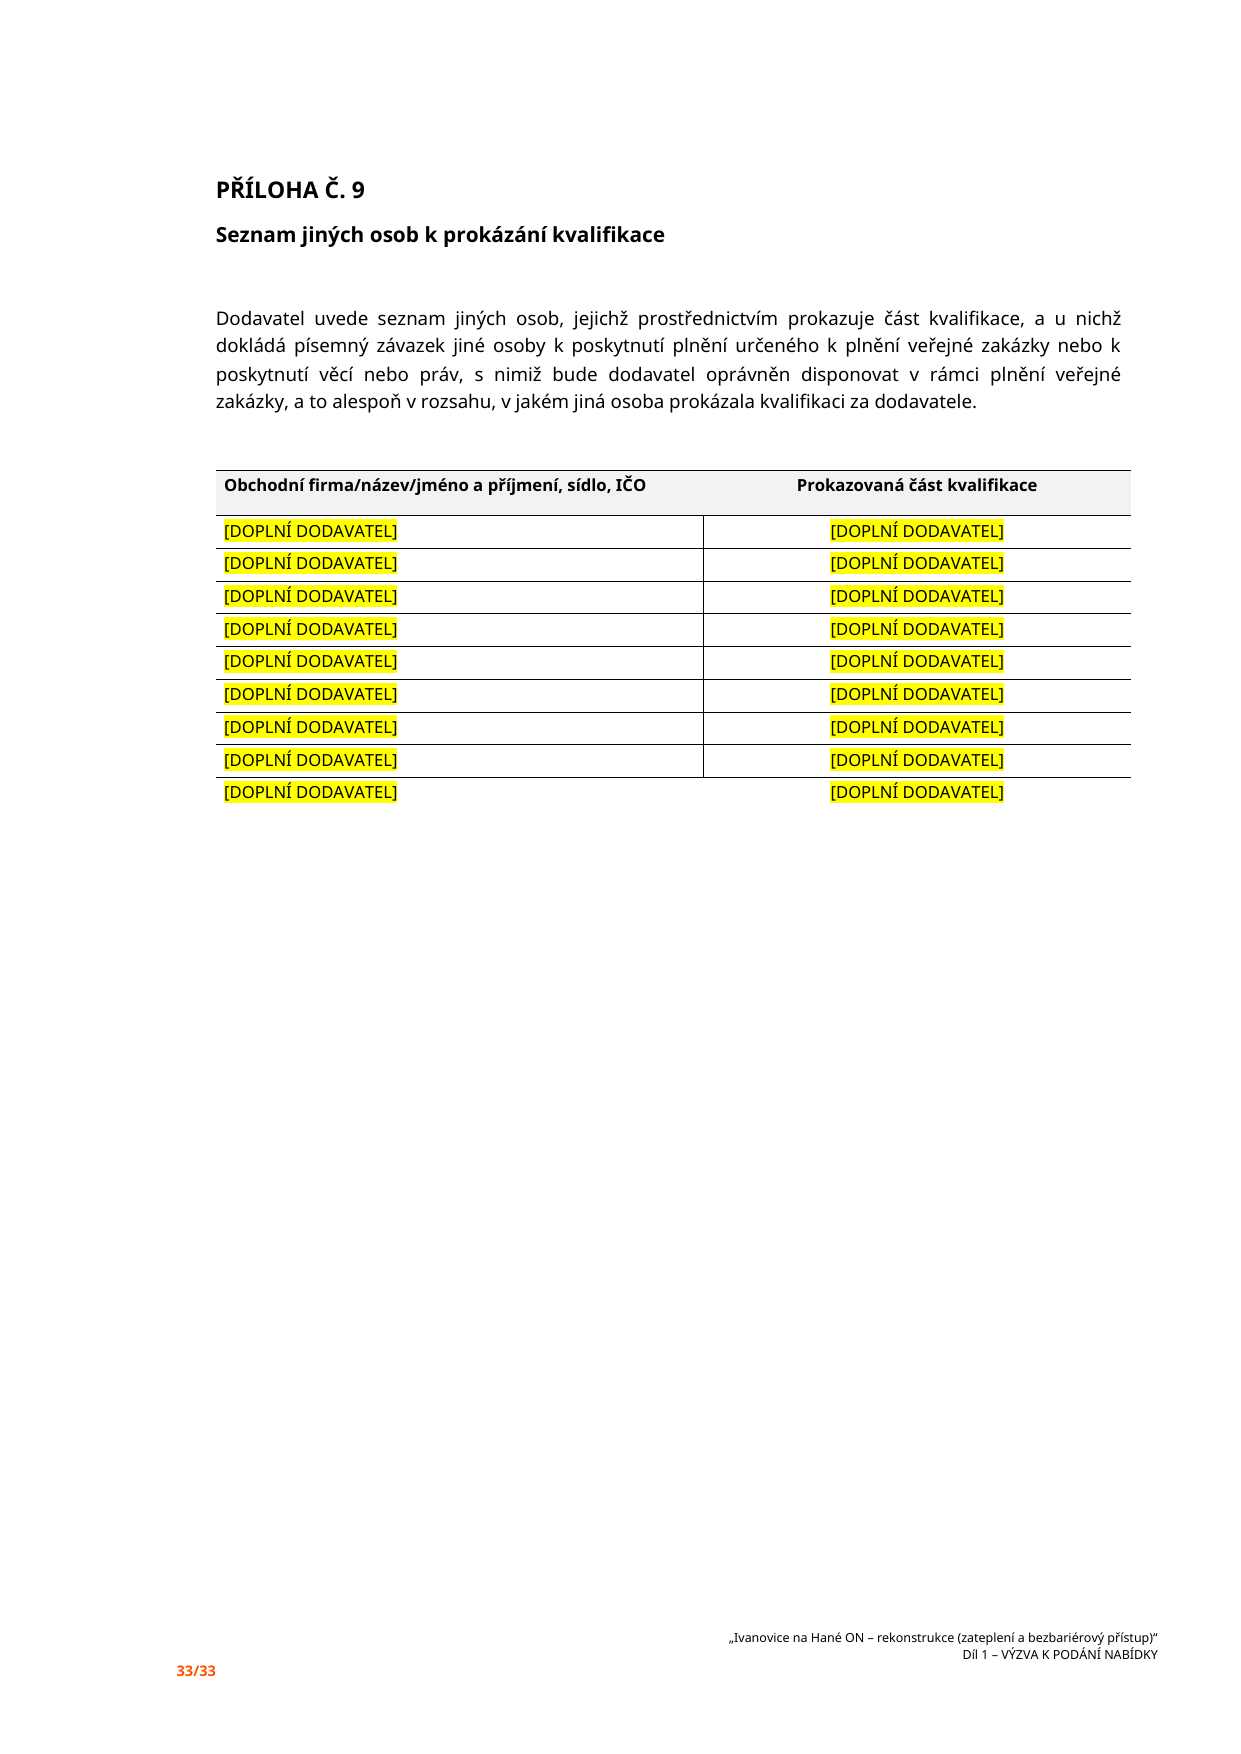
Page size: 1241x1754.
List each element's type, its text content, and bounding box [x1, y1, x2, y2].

table_cell [DOPLNÍ DODAVATEL] [216, 745, 703, 777]
table_cell [DOPLNÍ DODAVATEL] [216, 549, 703, 581]
table_cell [DOPLNÍ DODAVATEL] [216, 778, 703, 809]
table_cell [DOPLNÍ DODAVATEL] [216, 516, 703, 548]
text Seznam jiných osob k prokázání kvalifikace [216, 221, 1122, 249]
table_cell [DOPLNÍ DODAVATEL] [704, 614, 1131, 646]
text Dodavatel uvede seznam jiných osob, jejichž prostřednictvím prokazuje část kvalifikace, a u nichž dokládá písemný závazek jiné osoby k poskytnutí plnění určeného k plnění veřejné zakázky nebo k poskytnutí věcí nebo práv, s nimiž bude dodavatel oprávněn disponovat v rámci plnění veřejné zakázky, a to alespoň v rozsahu, v jakém jiná osoba prokázala kvalifikaci za dodavatele. [216, 305, 1122, 414]
table_header Obchodní firma/název/jméno a příjmení, sídlo, IČO [216, 471, 703, 515]
table_cell [DOPLNÍ DODAVATEL] [704, 516, 1131, 548]
table_cell [DOPLNÍ DODAVATEL] [704, 713, 1131, 744]
table_cell [DOPLNÍ DODAVATEL] [216, 647, 703, 679]
table_cell [DOPLNÍ DODAVATEL] [704, 549, 1131, 581]
table_cell [DOPLNÍ DODAVATEL] [216, 680, 703, 711]
table_cell [DOPLNÍ DODAVATEL] [216, 713, 703, 744]
table_cell [DOPLNÍ DODAVATEL] [704, 582, 1131, 613]
table_cell [DOPLNÍ DODAVATEL] [704, 647, 1131, 679]
table_cell [DOPLNÍ DODAVATEL] [704, 745, 1131, 777]
text Příloha č. 9 [216, 174, 1122, 205]
table_cell [DOPLNÍ DODAVATEL] [703, 778, 1131, 809]
table_cell [DOPLNÍ DODAVATEL] [216, 582, 703, 613]
table_cell [DOPLNÍ DODAVATEL] [216, 614, 703, 646]
table_cell [DOPLNÍ DODAVATEL] [704, 680, 1131, 711]
table_header Prokazovaná část kvalifikace [703, 471, 1131, 515]
